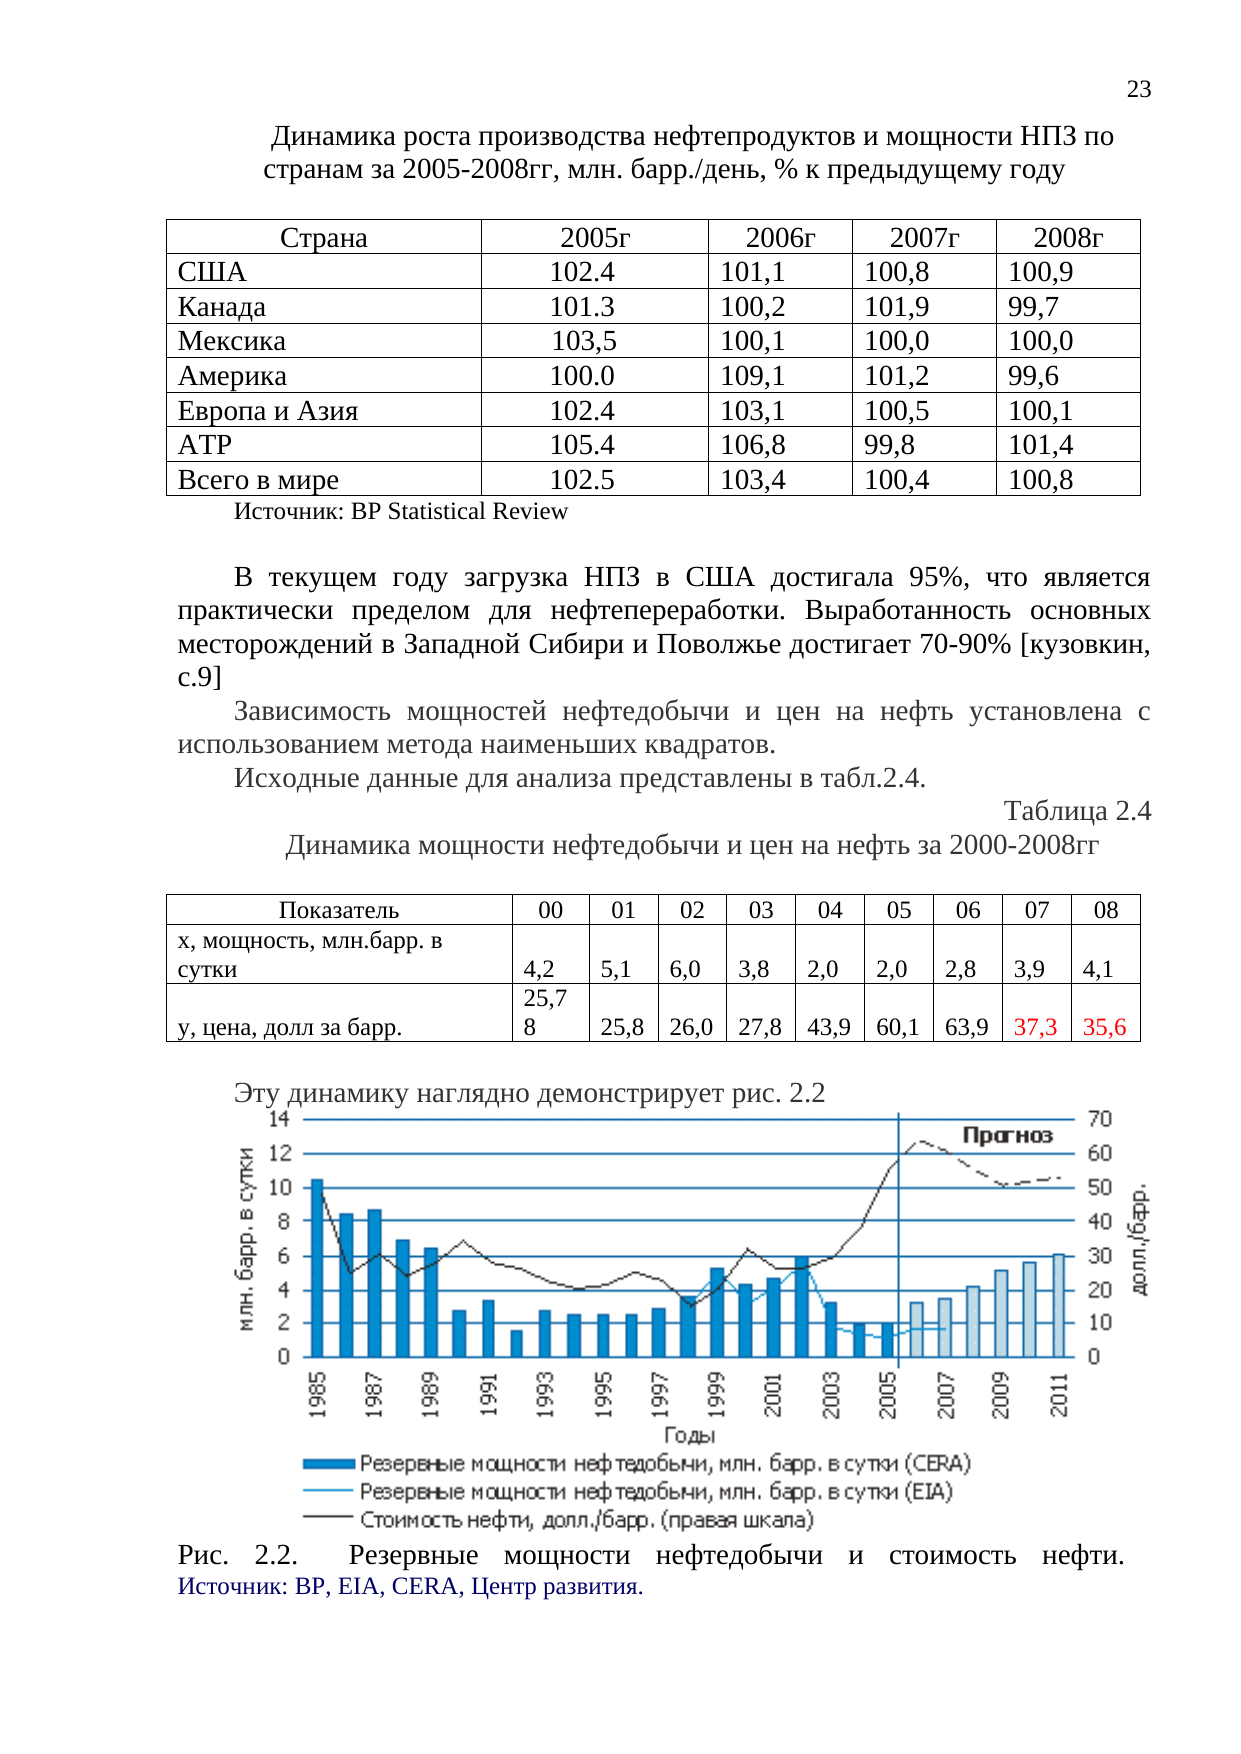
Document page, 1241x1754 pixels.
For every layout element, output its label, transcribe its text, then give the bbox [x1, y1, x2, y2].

table_cell Канада [167, 289, 481, 322]
table_cell 102.4 [482, 393, 708, 426]
table_cell 63,9 [934, 984, 1002, 1041]
text Исходные данные для анализа представлены в табл.2.4. [177, 760, 1152, 793]
table_cell 3,9 [1003, 925, 1071, 982]
text Источник: BP Statistical Review [177, 496, 1152, 525]
table_cell 100,5 [853, 393, 996, 426]
table_cell 2,0 [796, 925, 864, 982]
text Эту динамику наглядно демонстрирует рис. 2.2 [177, 1076, 1152, 1109]
picture [233, 1109, 1154, 1538]
text В текущем году загрузка НПЗ в США достигала 95%, что является практически пределом для нефтепереработки. Выработанность основных месторождений в Западной Сибири и Поволжье достигает 70-90% [кузовкин, с.9] [177, 559, 1152, 693]
table_cell 5,1 [590, 925, 658, 982]
table_cell 101.3 [482, 289, 708, 322]
text Динамика мощности нефтедобычи и цен на нефть за 2000-2008гг [177, 827, 1152, 861]
table_cell 4,1 [1072, 925, 1140, 982]
table_cell 43,9 [796, 984, 864, 1041]
table_cell 105.4 [482, 427, 708, 461]
table_cell 106,8 [709, 427, 852, 461]
table_cell y, цена, долл за барр. [167, 984, 512, 1041]
table_cell 2,0 [865, 925, 933, 982]
table_cell 100,0 [853, 324, 996, 357]
table_header 2007г [853, 220, 996, 253]
table_cell 102.4 [482, 254, 708, 288]
table_cell 99,6 [997, 358, 1140, 392]
text Зависимость мощностей нефтедобычи и цен на нефть установлена с использованием метода наименьших квадратов. [177, 693, 1152, 760]
table_cell 101,4 [997, 427, 1140, 461]
table_cell 26,0 [659, 984, 726, 1041]
table_cell 101,2 [853, 358, 996, 392]
table_header 2008г [997, 220, 1140, 253]
table_cell Европа и Азия [167, 393, 481, 426]
table_cell 100,8 [997, 462, 1140, 495]
table_cell 35,6 [1072, 984, 1140, 1041]
table_header 08 [1072, 895, 1140, 924]
table_header 03 [727, 895, 795, 924]
table_cell 3,8 [727, 925, 795, 982]
table_cell 100,1 [709, 324, 852, 357]
table_cell 100,8 [853, 254, 996, 288]
table_header 02 [659, 895, 726, 924]
table_header 07 [1003, 895, 1071, 924]
table_cell 100.0 [482, 358, 708, 392]
table_cell 2,8 [934, 925, 1002, 982]
table_header 2005г [482, 220, 708, 253]
table_cell x, мощность, млн.барр. в сутки [167, 925, 512, 982]
table_header 00 [513, 895, 589, 924]
table_cell 25,78 [513, 984, 589, 1041]
table_cell АТР [167, 427, 481, 461]
table_cell 6,0 [659, 925, 726, 982]
table_cell 60,1 [865, 984, 933, 1041]
table_cell 25,8 [590, 984, 658, 1041]
table_cell Всего в мире [167, 462, 481, 495]
table_cell Мексика [167, 324, 481, 357]
table_cell 103,5 [482, 324, 708, 357]
table_cell США [167, 254, 481, 288]
table_cell 103,1 [709, 393, 852, 426]
text Динамика роста производства нефтепродуктов и мощности НПЗ по странам за 2005-2008гг, млн. барр./день, % к предыдущему году [177, 118, 1152, 185]
table_cell 103,4 [709, 462, 852, 495]
table_cell 100,1 [997, 393, 1140, 426]
table_header 06 [934, 895, 1002, 924]
table_cell 4,2 [513, 925, 589, 982]
table_header Страна [167, 220, 481, 253]
text Таблица 2.4 [177, 793, 1152, 827]
table_cell 100,9 [997, 254, 1140, 288]
table_cell 101,1 [709, 254, 852, 288]
table_cell 109,1 [709, 358, 852, 392]
table_cell 27,8 [727, 984, 795, 1041]
table_cell 101,9 [853, 289, 996, 322]
table_header Показатель [167, 895, 512, 924]
table_cell 100,0 [997, 324, 1140, 357]
table_cell 37,3 [1003, 984, 1071, 1041]
table_cell 100,2 [709, 289, 852, 322]
table_header 2006г [709, 220, 852, 253]
table_header 05 [865, 895, 933, 924]
table_cell 99,7 [997, 289, 1140, 322]
table_cell Америка [167, 358, 481, 392]
table_cell 100,4 [853, 462, 996, 495]
table_cell 99,8 [853, 427, 996, 461]
table_cell 102.5 [482, 462, 708, 495]
table_header 01 [590, 895, 658, 924]
table_header 04 [796, 895, 864, 924]
